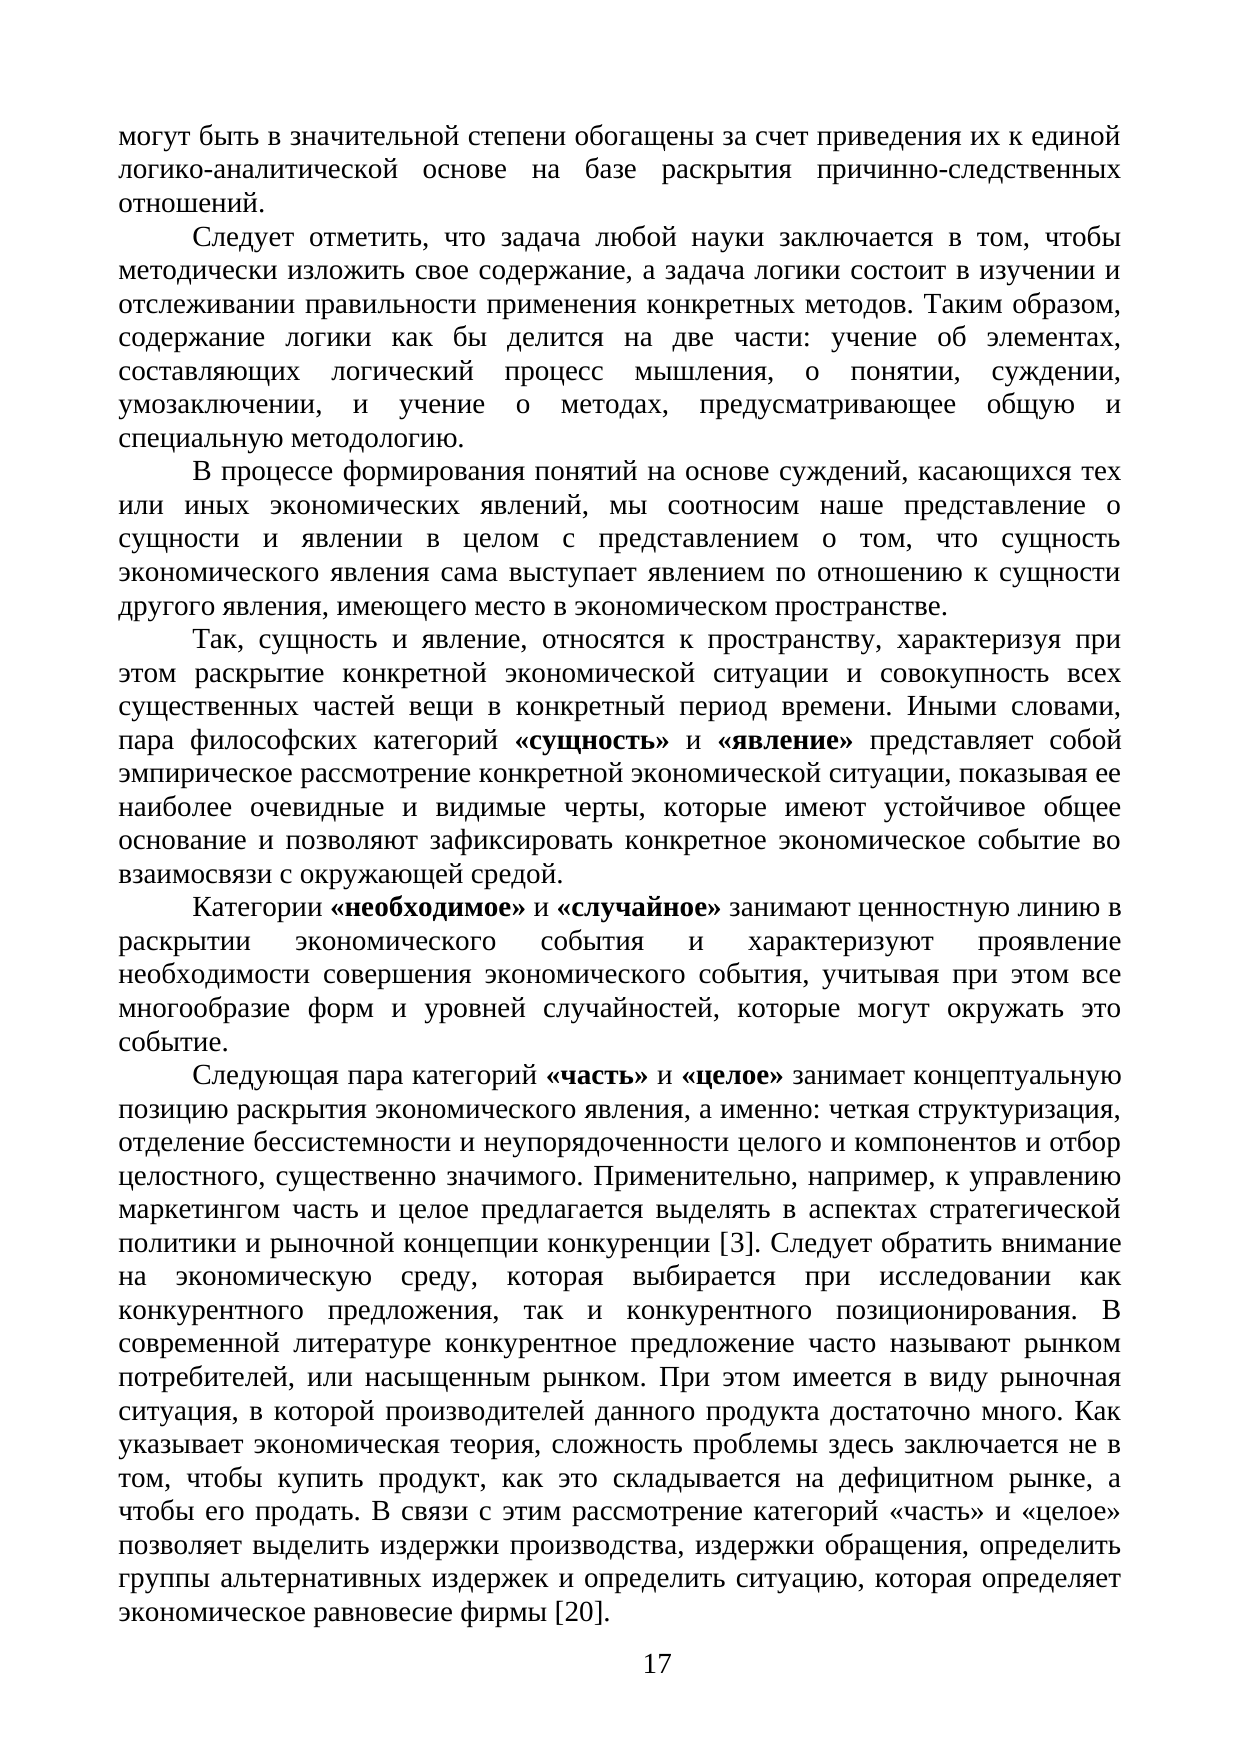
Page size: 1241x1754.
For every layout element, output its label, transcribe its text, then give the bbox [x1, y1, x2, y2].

text В процессе формирования понятий на основе суждений, касающихся тех или иных экономических явлений, мы соотносим наше представление о сущности и явлении в целом с представлением о том, что сущность экономического явления сама выступает явлением по отношению к сущности другого явления, имеющего место в экономическом пространстве. [118, 453, 1122, 621]
text Следует отметить, что задача любой науки заключается в том, чтобы методически изложить свое содержание, а задача логики состоит в изучении и отслеживании правильности применения конкретных методов. Таким образом, содержание логики как бы делится на две части: учение об элементах, составляющих логический процесс мышления, о понятии, суждении, умозаключении, и учение о методах, предусматривающее общую и специальную методологию. [118, 219, 1122, 453]
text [118, 118, 1122, 219]
text Следующая пара категорий «часть» и «целое» занимает концептуальную позицию раскрытия экономического явления, а именно: четкая структуризация, отделение бессистемности и неупорядоченности целого и компонентов и отбор целостного, существенно значимого. Применительно, например, к управлению маркетингом часть и целое предлагается выделять в аспектах стратегической политики и рыночной концепции конкуренции [3]. Следует обратить внимание на экономическую среду, которая выбирается при исследовании как конкурентного предложения, так и конкурентного позиционирования. В современной литературе конкурентное предложение часто называют рынком потребителей, или насыщенным рынком. При этом имеется в виду рыночная ситуация, в которой производителей данного продукта достаточно много. Как указывает экономическая теория, сложность проблемы здесь заключается не в том, чтобы купить продукт, как это складывается на дефицитном рынке, а чтобы его продать. В связи с этим рассмотрение категорий «часть» и «целое» позволяет выделить издержки производства, издержки обращения, определить группы альтернативных издержек и определить ситуацию, которая определяет экономическое равновесие фирмы [20]. [118, 1057, 1122, 1627]
text Категории «необходимое» и «случайное» занимают ценностную линию в раскрытии экономического события и характеризуют проявление необходимости совершения экономического события, учитывая при этом все многообразие форм и уровней случайностей, которые могут окружать это событие. [118, 889, 1122, 1057]
text Так, сущность и явление, относятся к пространству, характеризуя при этом раскрытие конкретной экономической ситуации и совокупность всех существенных частей вещи в конкретный период времени. Иными словами, пара философских категорий «сущность» и «явление» представляет собой эмпирическое рассмотрение конкретной экономической ситуации, показывая ее наиболее очевидные и видимые черты, которые имеют устойчивое общее основание и позволяют зафиксировать конкретное экономическое событие во взаимосвязи с окружающей средой. [118, 621, 1122, 889]
